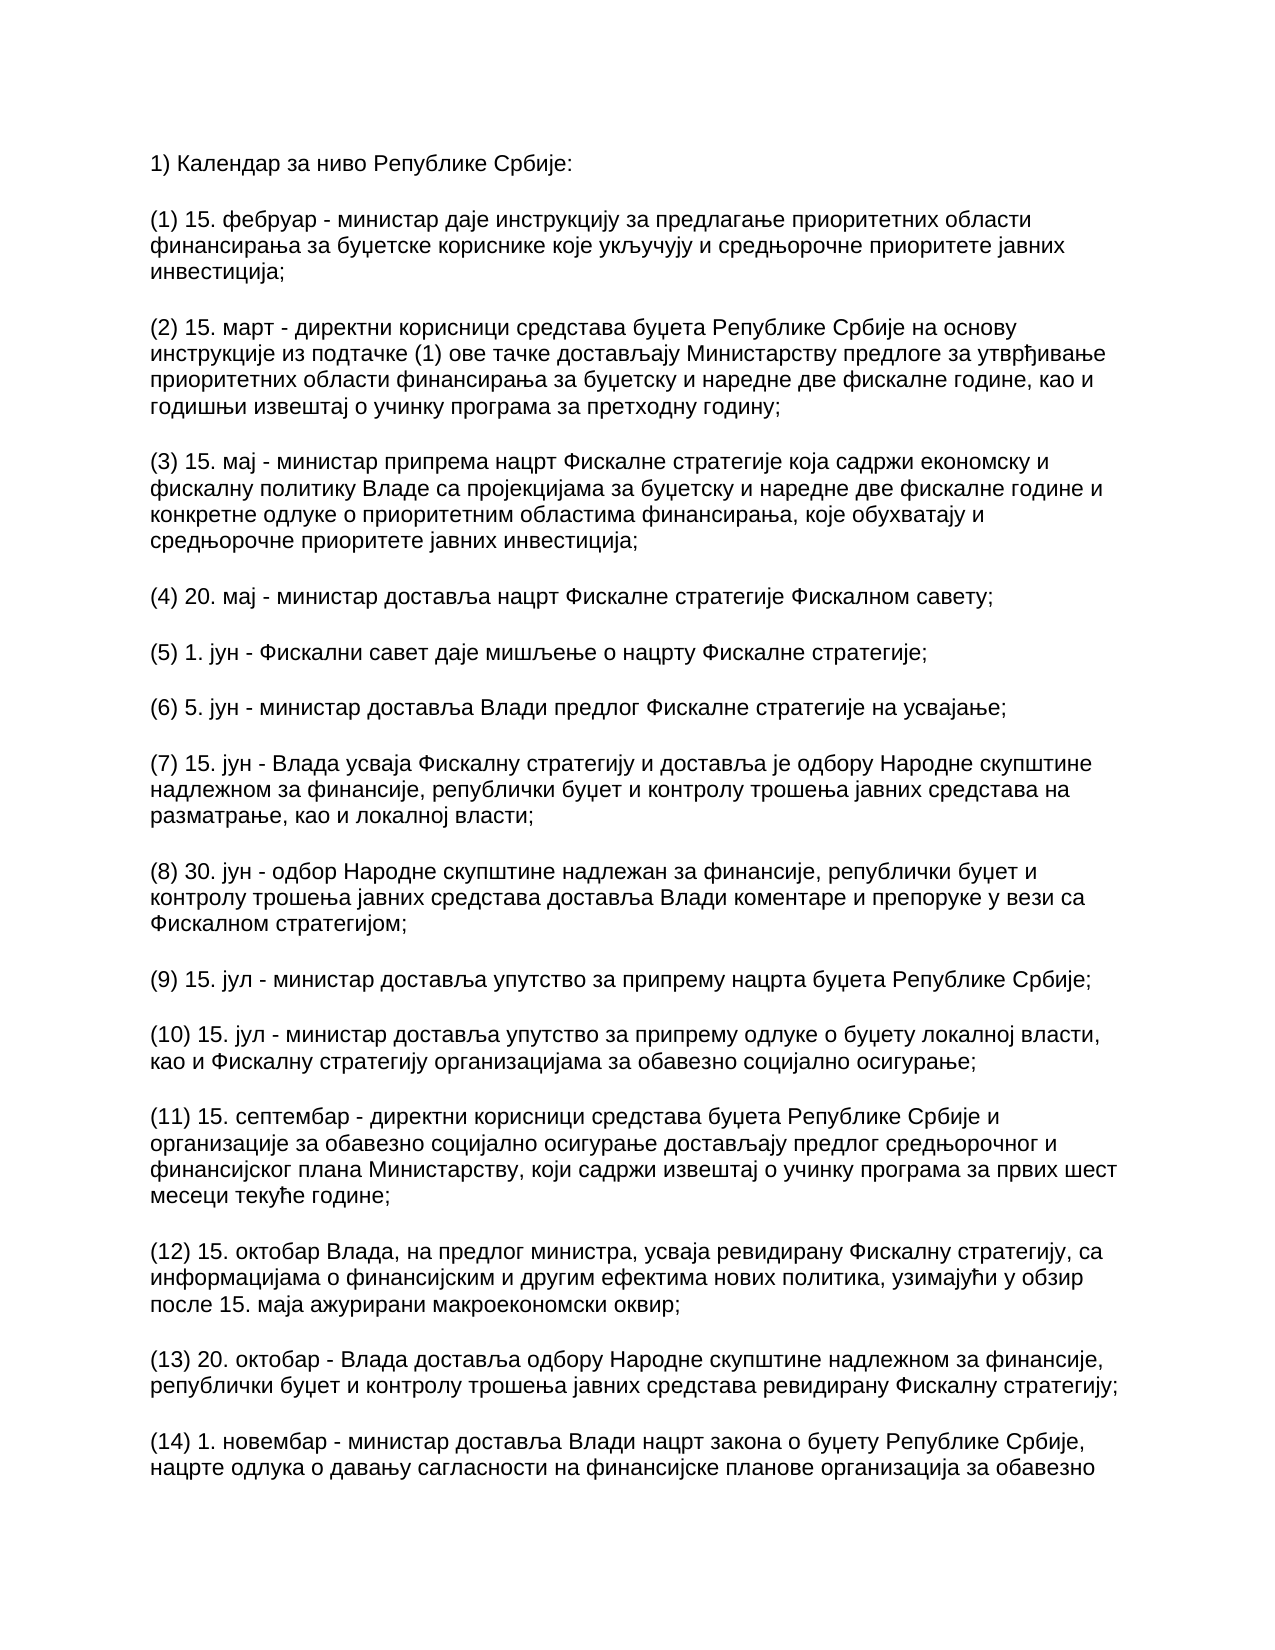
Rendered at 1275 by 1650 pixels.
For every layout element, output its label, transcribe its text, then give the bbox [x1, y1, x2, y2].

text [150, 1428, 1125, 1481]
text (13) 20. октобар - Влада доставља одбору Народне скупштине надлежном за финансије, републички буџет и контролу трошења јавних средстава ревидирану Фискалну стратегију; [150, 1346, 1125, 1399]
text (6) 5. јун - министар доставља Влади предлог Фискалне стратегије на усвајање; [150, 694, 1125, 720]
text 1) Календар за ниво Републике Србије: [150, 150, 1125, 176]
text (9) 15. јул - министар доставља упутство за припрему нацрта буџета Републике Србије; [150, 966, 1125, 992]
text (4) 20. мај - министар доставља нацрт Фискалне стратегије Фискалном савету; [150, 583, 1125, 609]
text (1) 15. фебруар - министар даје инструкцију за предлагање приоритетних области финансирања за буџетске кориснике које укључују и средњорочне приоритете јавних инвестиција; [150, 206, 1125, 284]
text (2) 15. март - директни корисници средстава буџета Републике Србије на основу инструкције из подтачке (1) ове тачке достављају Министарству предлоге за утврђивање приоритетних области финансирања за буџетску и наредне две фискалне године, као и годишњи извештај о учинку програма за претходну годину; [150, 314, 1125, 419]
text (5) 1. јун - Фискални савет даје мишљење о нацрту Фискалне стратегије; [150, 638, 1125, 665]
text (12) 15. октобар Влада, на предлог министра, усваја ревидирану Фискалну стратегију, са информацијама о финансијским и другим ефектима нових политика, узимајући у обзир после 15. маја ажурирани макроекономски оквир; [150, 1238, 1125, 1317]
text (8) 30. јун - одбор Народне скупштине надлежан за финансије, републички буџет и контролу трошења јавних средстава доставља Влади коментаре и препоруке у вези са Фискалном стратегијом; [150, 858, 1125, 937]
text (7) 15. јун - Влада усваја Фискалну стратегију и доставља је одбору Народне скупштине надлежном за финансије, републички буџет и контролу трошења јавних средстава на разматрање, као и локалној власти; [150, 749, 1125, 828]
text (11) 15. септембар - директни корисници средстава буџета Републике Србије и организације за обавезно социјално осигурање достављају предлог средњорочног и финансијског плана Министарству, који садржи извештај о учинку програма за првих шест месеци текуће године; [150, 1103, 1125, 1209]
text (3) 15. мај - министар припрема нацрт Фискалне стратегије која садржи економску и фискалну политику Владе са пројекцијама за буџетску и наредне две фискалне године и конкретне одлуке о приоритетним областима финансирања, које обухватају и средњорочне приоритете јавних инвестиција; [150, 448, 1125, 554]
text (10) 15. јул - министар доставља упутство за припрему одлуке о буџету локалној власти, као и Фискалну стратегију организацијама за обавезно социјално осигурање; [150, 1021, 1125, 1074]
